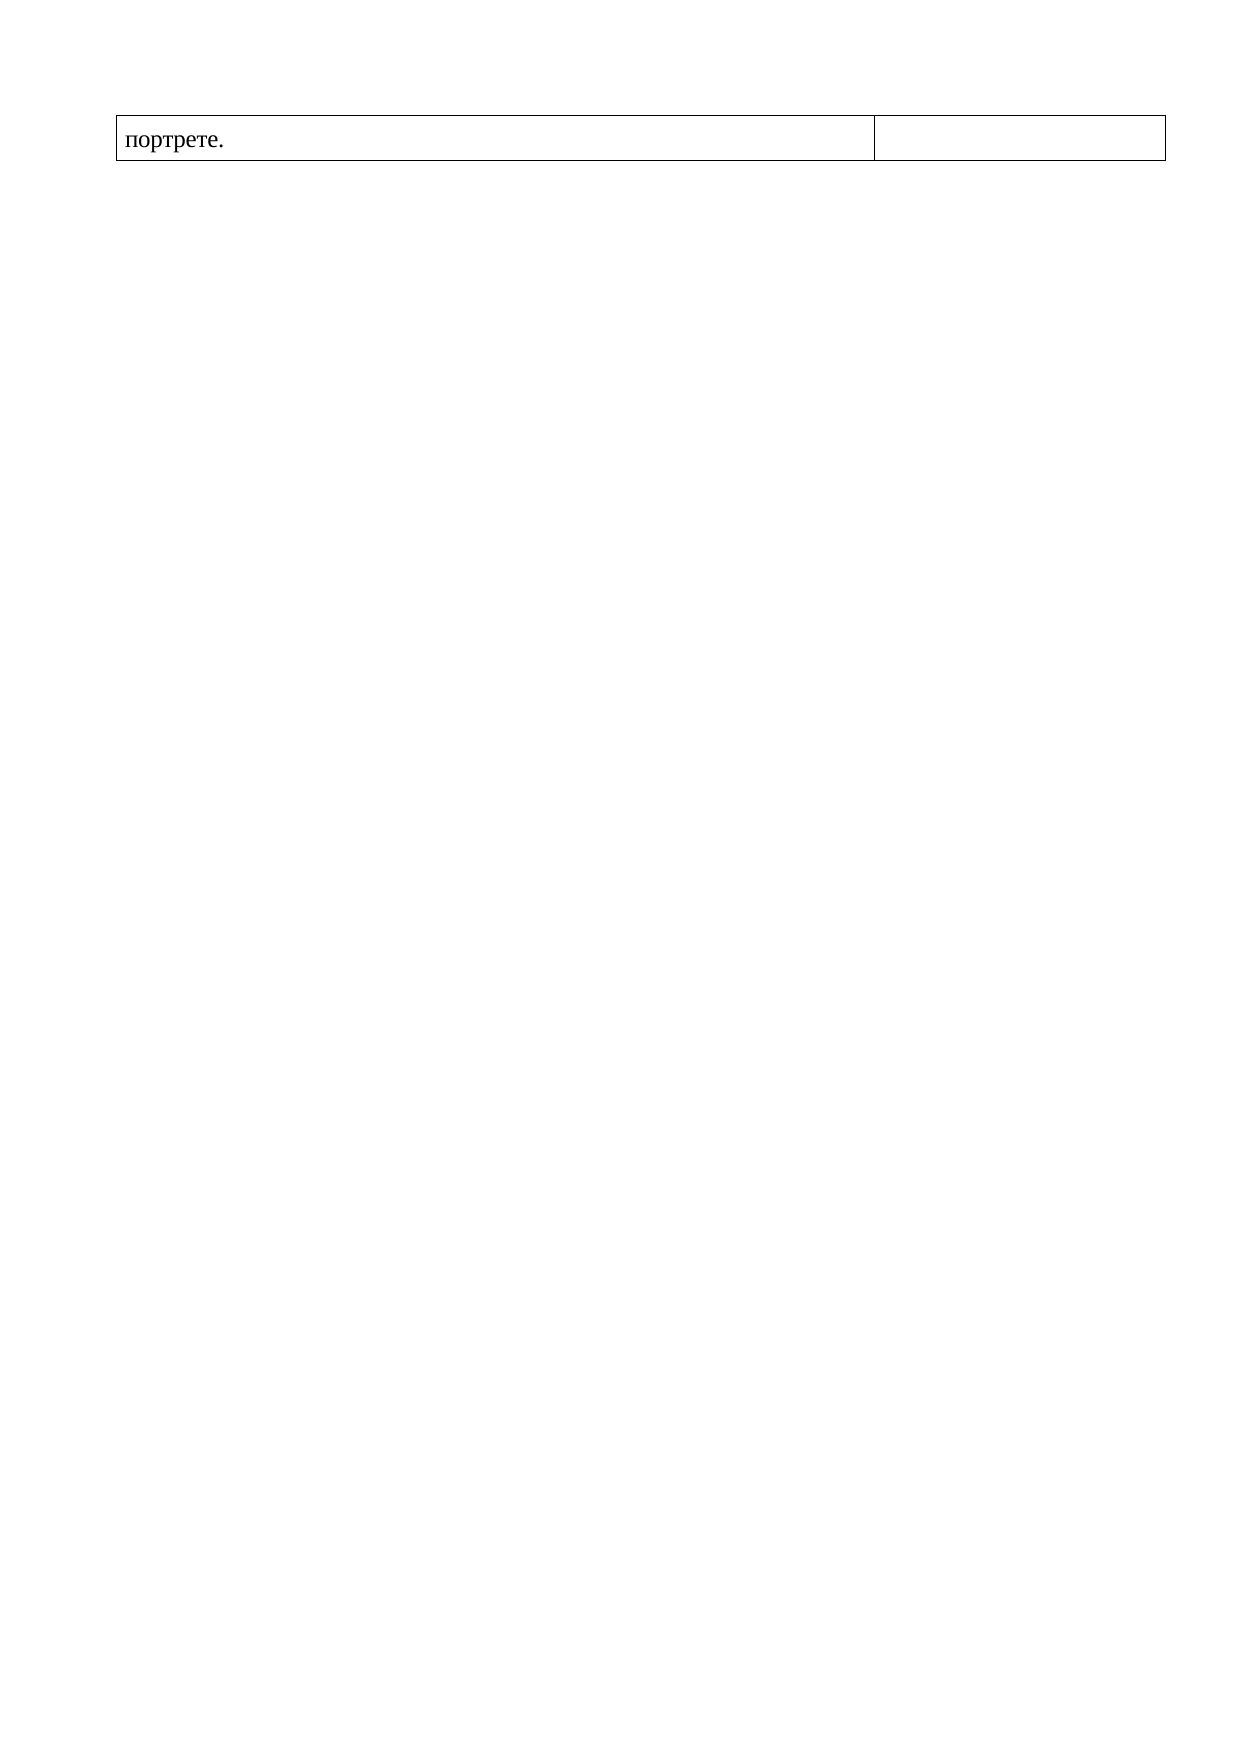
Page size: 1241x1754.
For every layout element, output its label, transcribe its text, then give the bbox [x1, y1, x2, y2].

table_header [875, 116, 1165, 160]
table_header портрете. [117, 116, 874, 160]
